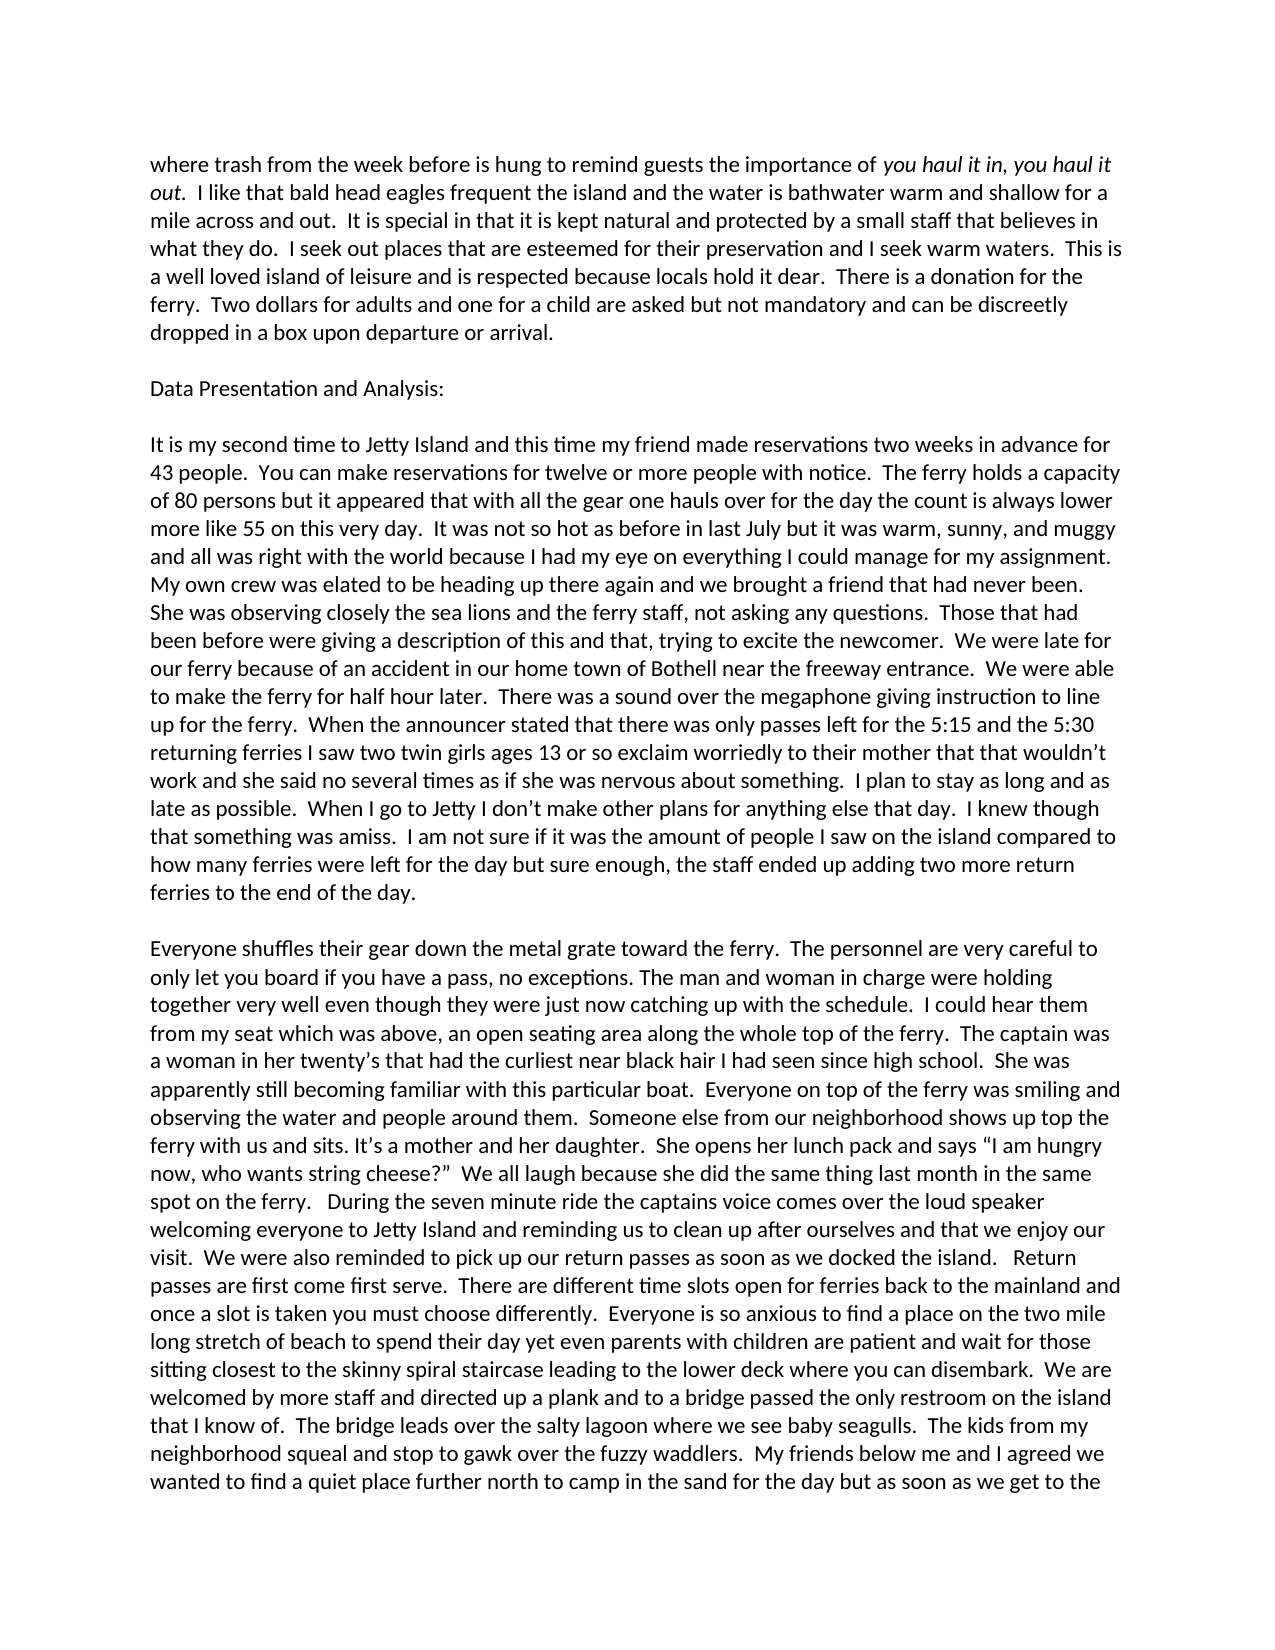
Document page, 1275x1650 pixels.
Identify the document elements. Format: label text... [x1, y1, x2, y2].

text Data Presentation and Analysis: [150, 374, 1125, 402]
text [150, 150, 1125, 346]
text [150, 934, 1125, 1495]
text It is my second time to Jetty Island and this time my friend made reservations two weeks in advance for 43 people. You can make reservations for twelve or more people with notice. The ferry holds a capacity of 80 persons but it appeared that with all the gear one hauls over for the day the count is always lower more like 55 on this very day. It was not so hot as before in last July but it was warm, sunny, and muggy and all was right with the world because I had my eye on everything I could manage for my assignment. My own crew was elated to be heading up there again and we brought a friend that had never been. She was observing closely the sea lions and the ferry staff, not asking any questions. Those that had been before were giving a description of this and that, trying to excite the newcomer. We were late for our ferry because of an accident in our home town of Bothell near the freeway entrance. We were able to make the ferry for half hour later. There was a sound over the megaphone giving instruction to line up for the ferry. When the announcer stated that there was only passes left for the 5:15 and the 5:30 returning ferries I saw two twin girls ages 13 or so exclaim worriedly to their mother that that wouldn’t work and she said no several times as if she was nervous about something. I plan to stay as long and as late as possible. When I go to Jetty I don’t make other plans for anything else that day. I knew though that something was amiss. I am not sure if it was the amount of people I saw on the island compared to how many ferries were left for the day but sure enough, the staff ended up adding two more return ferries to the end of the day. [150, 430, 1125, 907]
